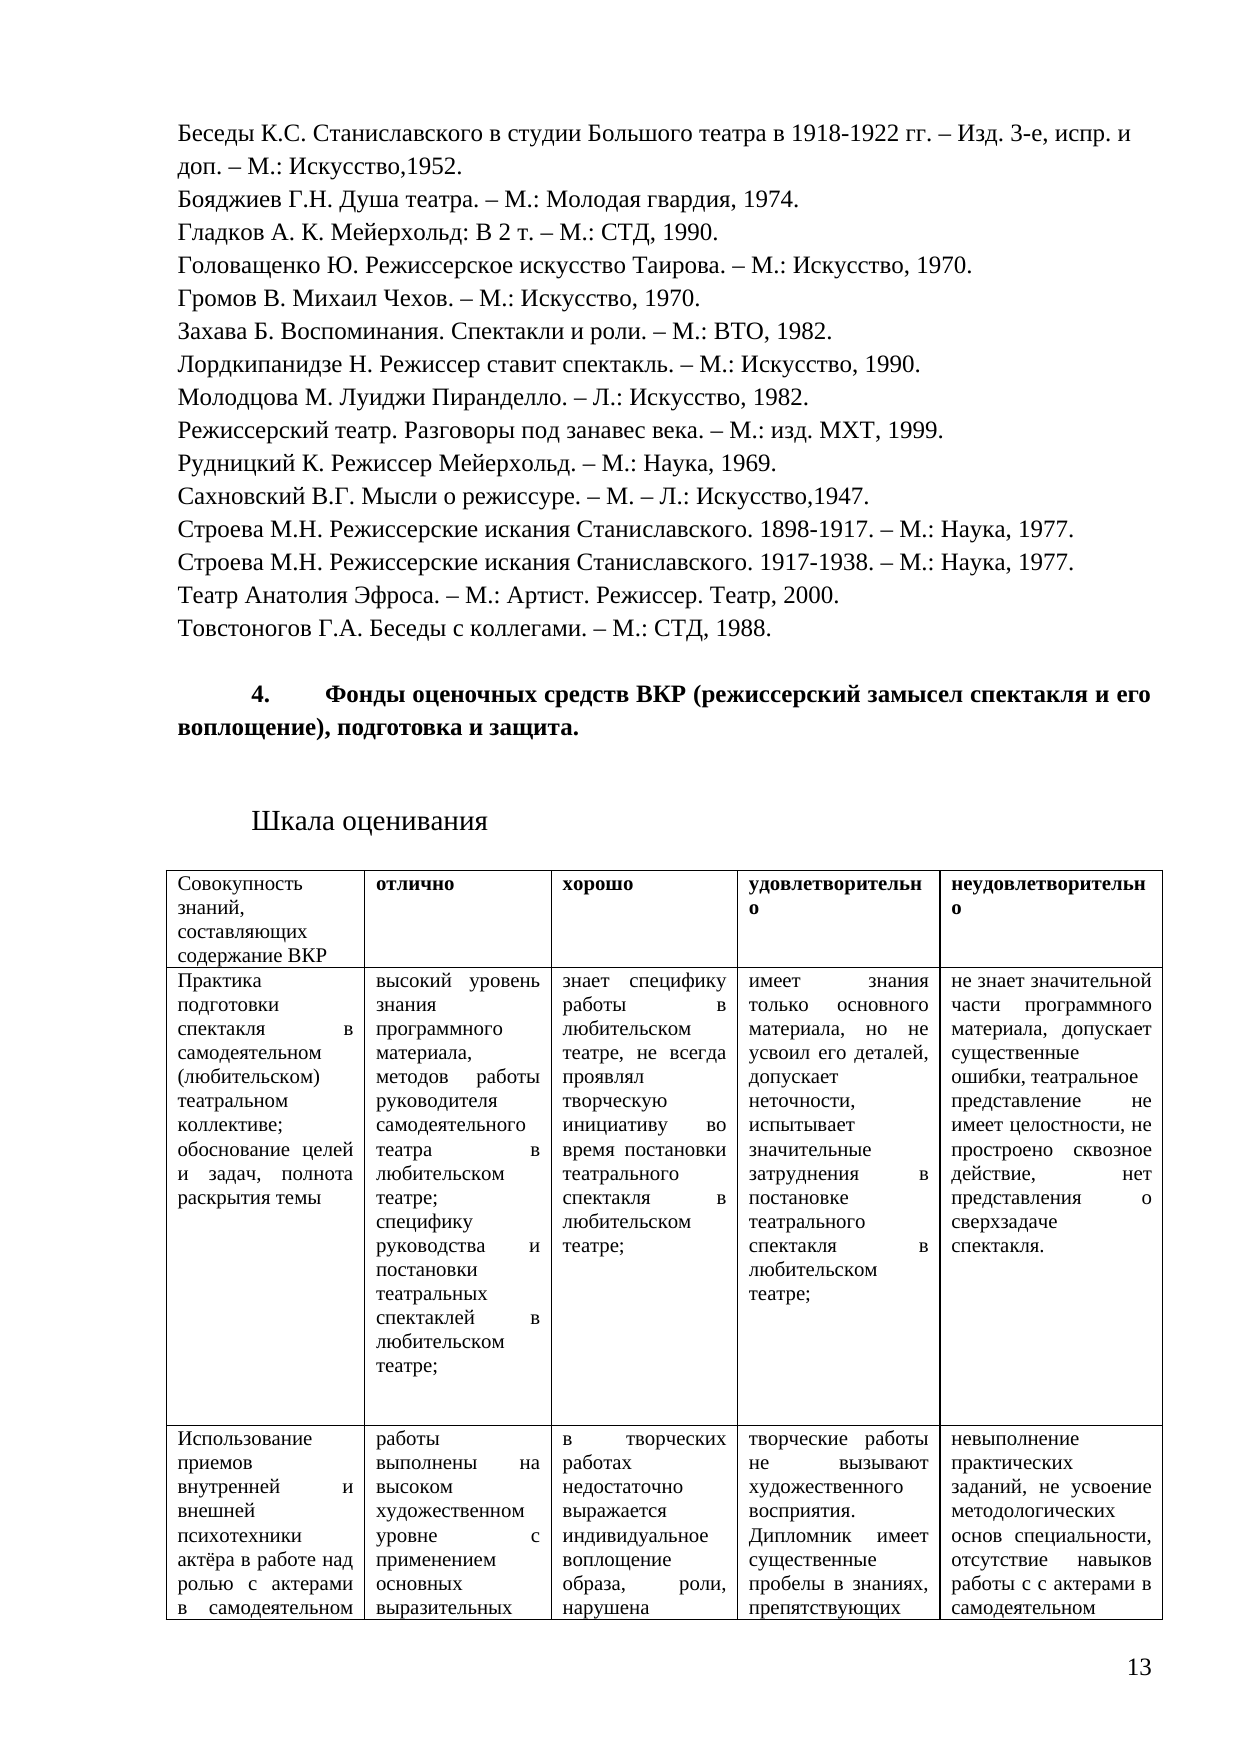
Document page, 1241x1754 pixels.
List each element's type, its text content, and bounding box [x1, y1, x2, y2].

table_header неудовлетворительно [941, 871, 1162, 967]
table_header хорошо [552, 871, 737, 967]
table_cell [552, 1426, 737, 1619]
text Строева М.Н. Режиссерские искания Станиславского. 1917-1938. – М.: Наука, 1977. [177, 547, 1152, 576]
table_cell высокий уровень знания программного материала, методов работы руководителя самодеятельного театра в любительском театре; специфику руководства и постановки театральных спектаклей в любительском театре; [365, 968, 551, 1425]
text Сахновский В.Г. Мысли о режиссуре. – М. – Л.: Искусство,1947. [177, 481, 1152, 510]
text Громов В. Михаил Чехов. – М.: Искусство, 1970. [177, 283, 1152, 312]
table_cell Практика подготовки спектакля в самодеятельном (любительском) театральном коллективе; обоснование целей и задач, полнота раскрытия темы [167, 968, 364, 1425]
text Шкала оценивания [177, 803, 1152, 836]
text Беседы К.С. Станиславского в студии Большого театра в 1918-1922 гг. – Изд. 3-е, испр. и доп. – М.: Искусство,1952. [177, 118, 1152, 180]
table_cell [365, 1426, 551, 1619]
text Режиссерский театр. Разговоры под занавес века. – М.: изд. МХТ, 1999. [177, 415, 1152, 444]
table_cell имеет знания только основного материала, но не усвоил его деталей, допускает неточности, испытывает значительные затруднения в постановке театрального спектакля в любительском театре; [738, 968, 939, 1425]
table_header удовлетворительно [738, 871, 939, 967]
text Гладков А. К. Мейерхольд: В 2 т. – М.: СТД, 1990. [177, 217, 1152, 246]
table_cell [941, 1426, 1162, 1619]
text Головащенко Ю. Режиссерское искусство Таирова. – М.: Искусство, 1970. [177, 250, 1152, 279]
text Строева М.Н. Режиссерские искания Станиславского. 1898-1917. – М.: Наука, 1977. [177, 514, 1152, 543]
text Товстоногов Г.А. Беседы с коллегами. – М.: СТД, 1988. [177, 613, 1152, 642]
table_header Совокупность знаний, составляющих содержание ВКР [167, 871, 364, 967]
text Захава Б. Воспоминания. Спектакли и роли. – М.: ВТО, 1982. [177, 316, 1152, 345]
table_header отлично [365, 871, 551, 967]
text Молодцова М. Луиджи Пиранделло. – Л.: Искусство, 1982. [177, 382, 1152, 411]
text Рудницкий К. Режиссер Мейерхольд. – М.: Наука, 1969. [177, 448, 1152, 477]
table_cell знает специфику работы в любительском театре, не всегда проявлял творческую инициативу во время постановки театрального спектакля в любительском театре; [552, 968, 737, 1425]
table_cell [738, 1426, 939, 1619]
text Лордкипанидзе Н. Режиссер ставит спектакль. – М.: Искусство, 1990. [177, 349, 1152, 378]
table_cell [167, 1426, 364, 1619]
text Театр Анатолия Эфроса. – М.: Артист. Режиссер. Театр, 2000. [177, 580, 1152, 609]
text 4. Фонды оценочных средств ВКР (режиссерский замысел спектакля и его воплощение), подготовка и защита. [177, 679, 1152, 741]
text Бояджиев Г.Н. Душа театра. – М.: Молодая гвардия, 1974. [177, 184, 1152, 213]
table_cell не знает значительной части программного материала, допускает существенные ошибки, театральное представление не имеет целостности, не простроено сквозное действие, нет представления о сверхзадаче спектакля. [941, 968, 1162, 1425]
